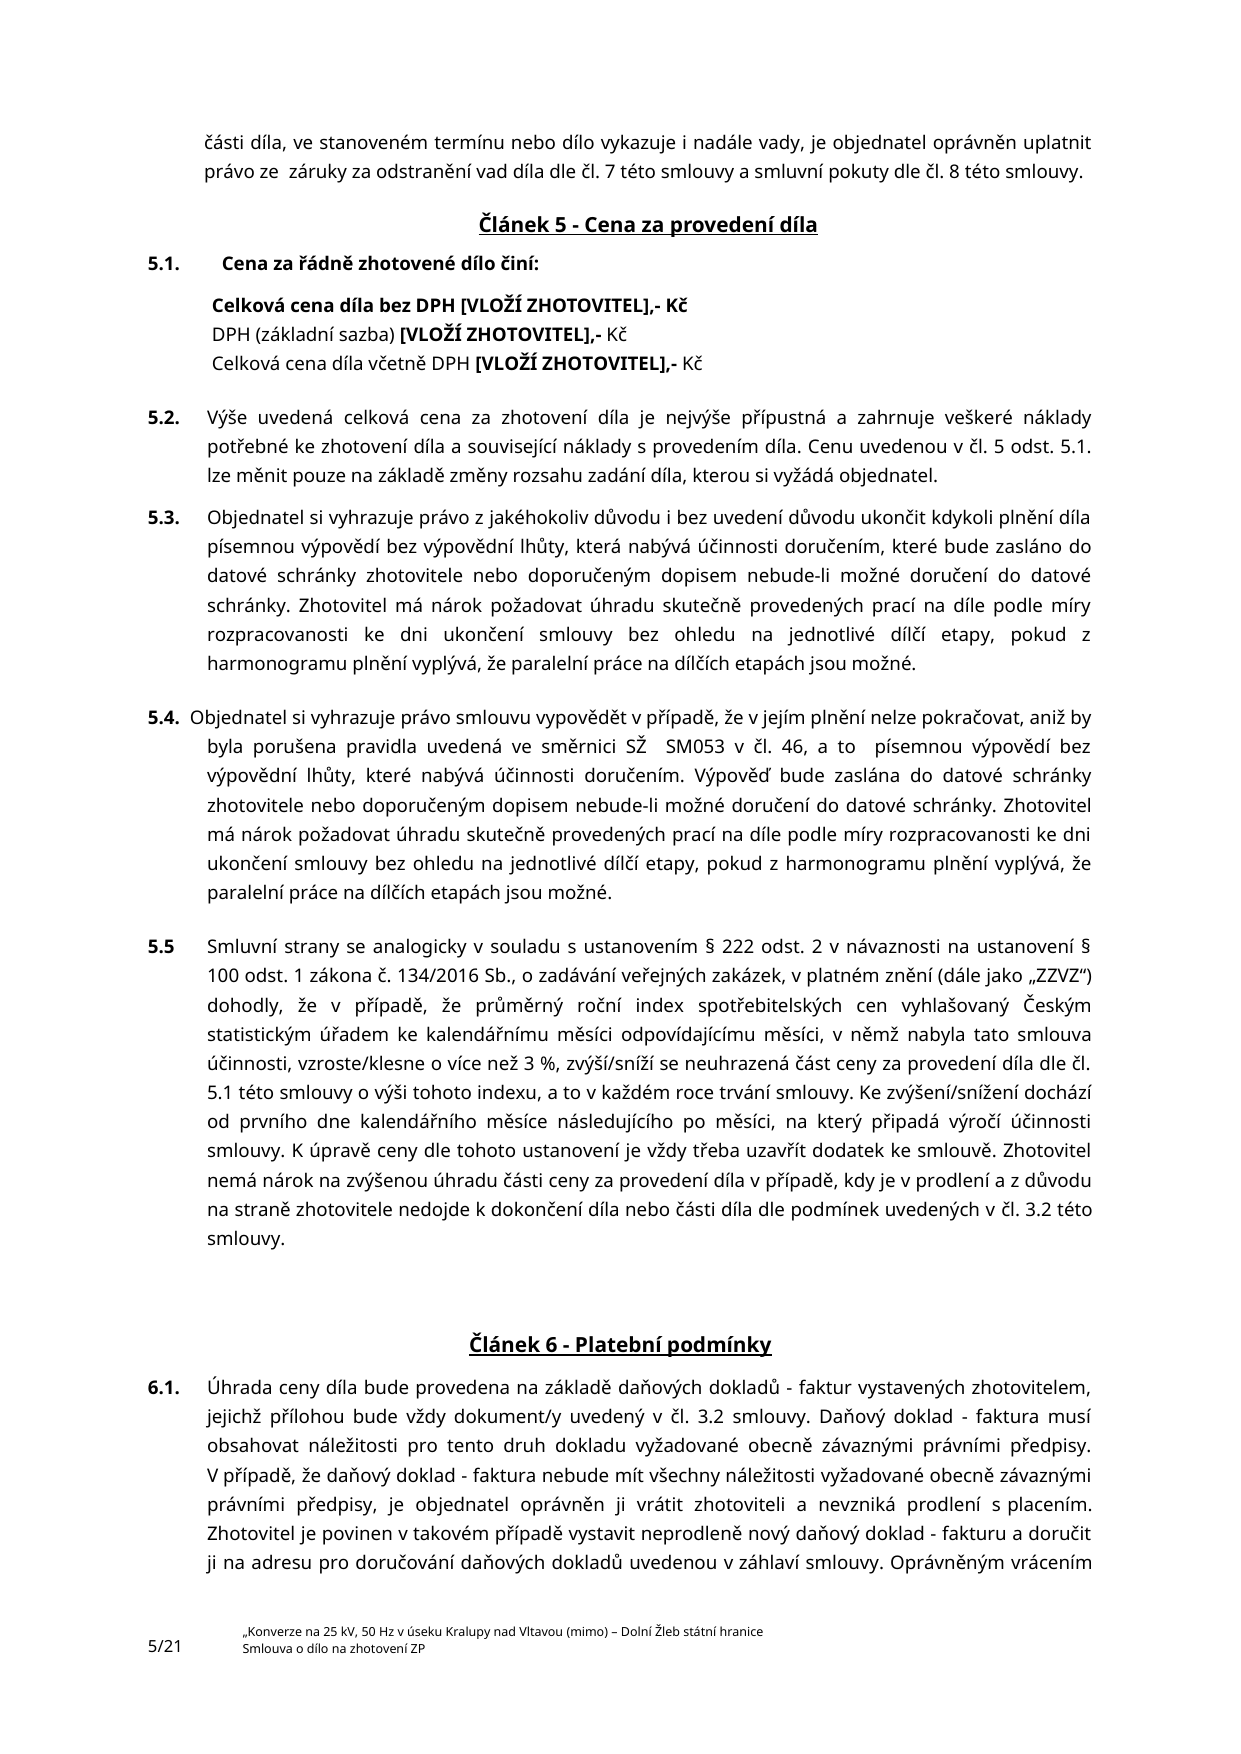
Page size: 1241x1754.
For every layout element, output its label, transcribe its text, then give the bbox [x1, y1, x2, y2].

text 5.3. Objednatel si vyhrazuje právo z jakéhokoliv důvodu i bez uvedení důvodu ukončit kdykoli plnění díla písemnou výpovědí bez výpovědní lhůty, která nabývá účinnosti doručením, které bude zasláno do datové schránky zhotovitele nebo doporučeným dopisem nebude-li možné doručení do datové schránky. Zhotovitel má nárok požadovat úhradu skutečně provedených prací na díle podle míry rozpracovanosti ke dni ukončení smlouvy bez ohledu na jednotlivé dílčí etapy, pokud z harmonogramu plnění vyplývá, že paralelní práce na dílčích etapách jsou možné. [148, 501, 1092, 676]
subtitle Článek 5 - Cena za provedení díla [204, 210, 1092, 238]
text 5.2. Výše uvedená celková cena za zhotovení díla je nejvýše přípustná a zahrnuje veškeré náklady potřebné ke zhotovení díla a související náklady s provedením díla. Cenu uvedenou v čl. 5 odst. 5.1. lze měnit pouze na základě změny rozsahu zadání díla, kterou si vyžádá objednatel. [148, 401, 1092, 489]
text Celková cena díla včetně DPH [VLOŽÍ ZHOTOVITEL],- Kč [148, 347, 1092, 376]
subtitle 5.1. Cena za řádně zhotovené dílo činí: [148, 251, 1092, 276]
subtitle Článek 6 - Platební podmínky [148, 1330, 1092, 1359]
text Celková cena díla bez DPH [VLOŽÍ ZHOTOVITEL],- Kč [207, 289, 1092, 318]
text 5.4. Objednatel si vyhrazuje právo smlouvu vypovědět v případě, že v jejím plnění nelze pokračovat, aniž by byla porušena pravidla uvedená ve směrnici SŽ SM053 v čl. 46, a to písemnou výpovědí bez výpovědní lhůty, které nabývá účinnosti doručením. Výpověď bude zaslána do datové schránky zhotovitele nebo doporučeným dopisem nebude-li možné doručení do datové schránky. Zhotovitel má nárok požadovat úhradu skutečně provedených prací na díle podle míry rozpracovanosti ke dni ukončení smlouvy bez ohledu na jednotlivé dílčí etapy, pokud z harmonogramu plnění vyplývá, že paralelní práce na dílčích etapách jsou možné. [148, 701, 1092, 905]
text DPH (základní sazba) [VLOŽÍ ZHOTOVITEL],- Kč [148, 318, 1092, 347]
text 5.5 Smluvní strany se analogicky v souladu s ustanovením § 222 odst. 2 v návaznosti na ustanovení § 100 odst. 1 zákona č. 134/2016 Sb., o zadávání veřejných zakázek, v platném znění (dále jako „ZZVZ“) dohodly, že v případě, že průměrný roční index spotřebitelských cen vyhlašovaný Českým statistickým úřadem ke kalendářnímu měsíci odpovídajícímu měsíci, v němž nabyla tato smlouva účinnosti, vzroste/klesne o více než 3 %, zvýší/sníží se neuhrazená část ceny za provedení díla dle čl. 5.1 této smlouvy o výši tohoto indexu, a to v každém roce trvání smlouvy. Ke zvýšení/snížení dochází od prvního dne kalendářního měsíce následujícího po měsíci, na který připadá výročí účinnosti smlouvy. K úpravě ceny dle tohoto ustanovení je vždy třeba uzavřít dodatek ke smlouvě. Zhotovitel nemá nárok na zvýšenou úhradu části ceny za provedení díla v případě, kdy je v prodlení a z důvodu na straně zhotovitele nedojde k dokončení díla nebo části díla dle podmínek uvedených v čl. 3.2 této smlouvy. [148, 930, 1092, 1251]
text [148, 1371, 1092, 1575]
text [148, 126, 1092, 185]
